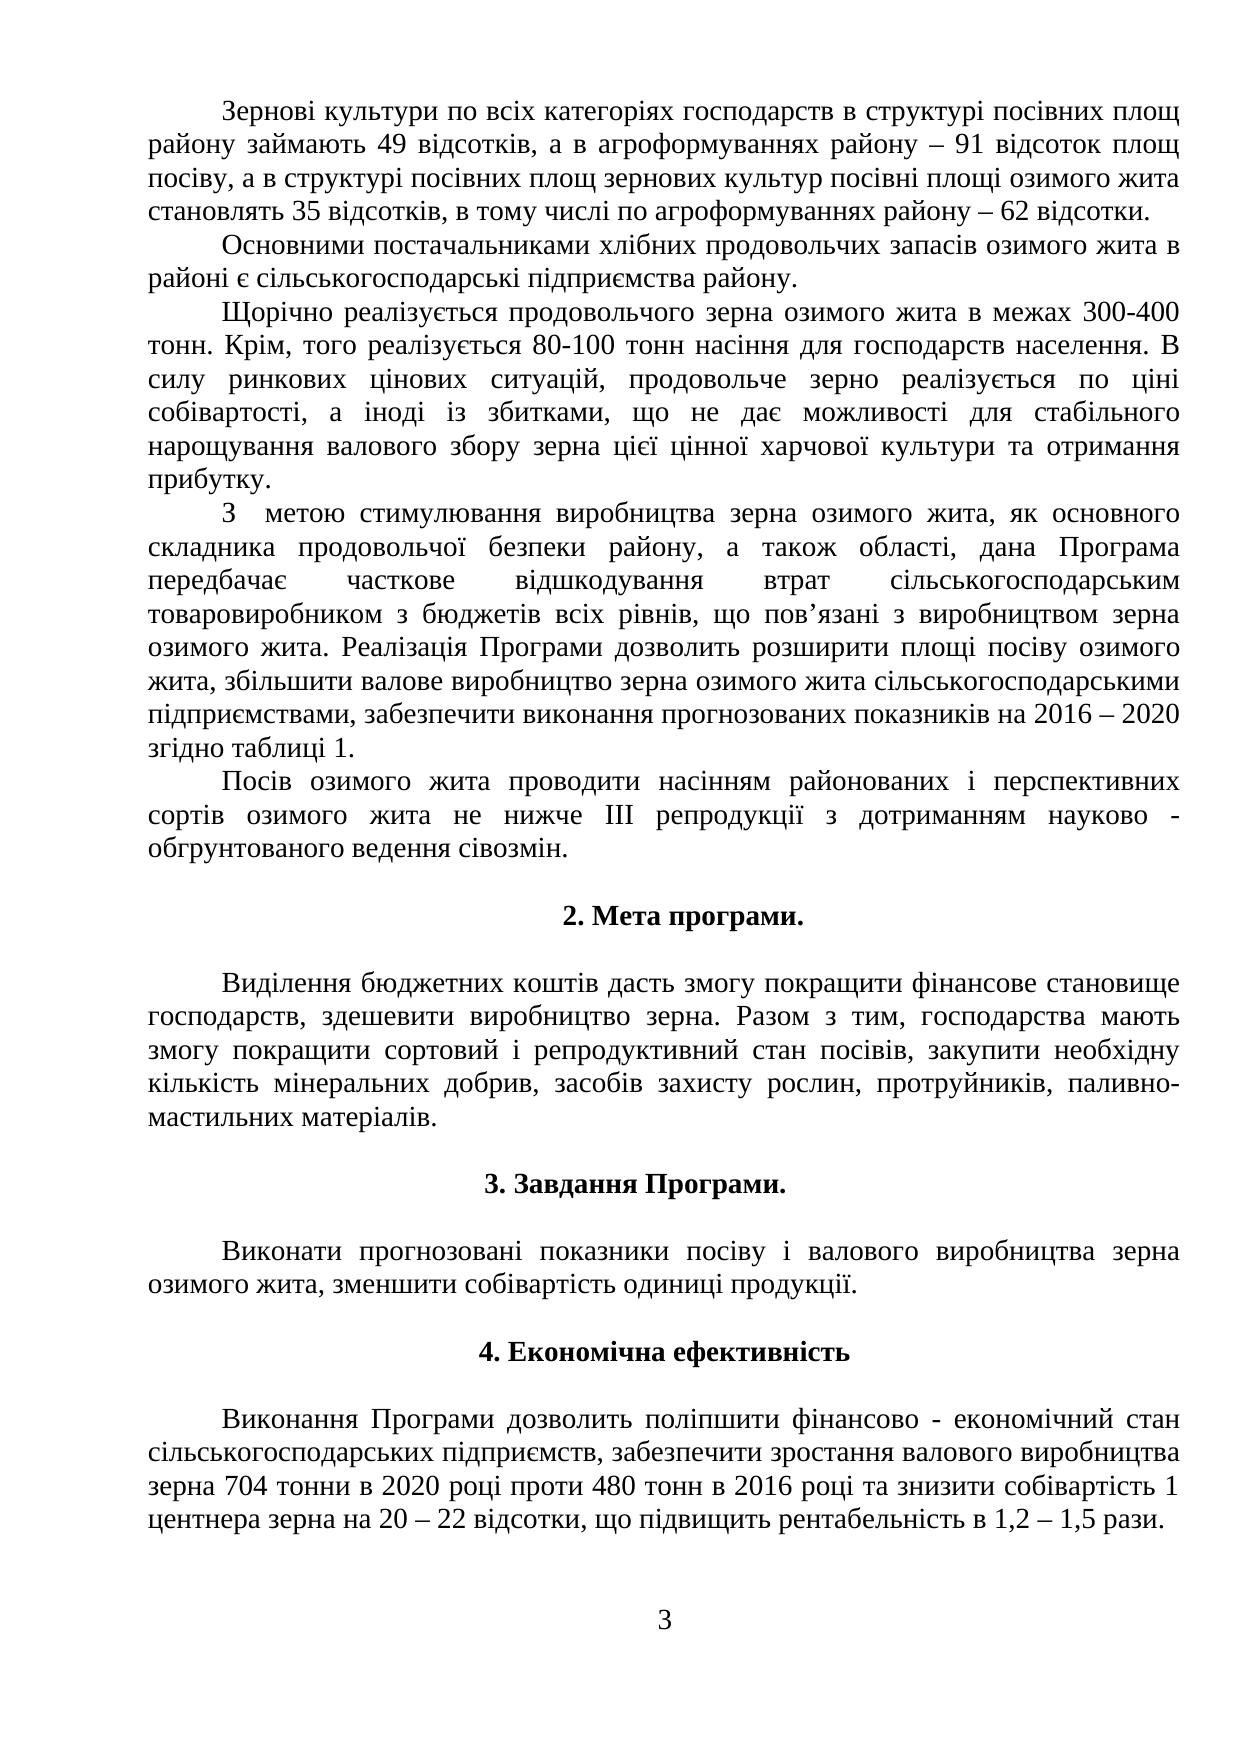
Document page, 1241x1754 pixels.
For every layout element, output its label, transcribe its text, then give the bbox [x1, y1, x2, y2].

text Виконати прогнозовані показники посіву і валового виробництва зерна озимого жита, зменшити собівартість одиниці продукції. [148, 1233, 1181, 1300]
text З метою стимулювання виробництва зерна озимого жита, як основного складника продовольчої безпеки району, а також області, дана Програма передбачає часткове відшкодування втрат сільськогосподарським товаровиробником з бюджетів всіх рівнів, що пов’язані з виробництвом зерна озимого жита. Реалізація Програми дозволить розширити площі посіву озимого жита, збільшити валове виробництво зерна озимого жита сільськогосподарськими підприємствами, забезпечити виконання прогнозованих показників на 2016 – 2020 згідно таблиці 1. [148, 495, 1181, 763]
text Виконання Програми дозволить поліпшити фінансово - економічний стан сільськогосподарських підприємств, забезпечити зростання валового виробництва зерна 704 тонни в 2020 році проти 480 тонн в 2016 році та знизити собівартість 1 центнера зерна на 20 – 22 відсотки, що підвищить рентабельність в 1,2 – 1,5 рази. [148, 1401, 1181, 1535]
text Зернові культури по всіх категоріях господарств в структурі посівних площ району займають 49 відсотків, а в агроформуваннях району – 91 відсоток площ посіву, а в структурі посівних площ зернових культур посівні площі озимого жита становлять 35 відсотків, в тому числі по агроформуваннях району – 62 відсотки. [148, 93, 1181, 227]
text 4. Економічна ефективність [148, 1334, 1181, 1367]
text 3. Завдання Програми. [185, 1166, 1181, 1199]
text 2. Мета програми. [185, 898, 1181, 931]
text Посів озимого жита проводити насінням районованих і перспективних сортів озимого жита не нижче ІІІ репродукції з дотриманням науково - обгрунтованого ведення сівозмін. [148, 763, 1181, 864]
text Щорічно реалізується продовольчого зерна озимого жита в межах 300-400 тонн. Крім, того реалізується 80-100 тонн насіння для господарств населення. В силу ринкових цінових ситуацій, продовольче зерно реалізується по ціні собівартості, а іноді із збитками, що не дає можливості для стабільного нарощування валового збору зерна цієї цінної харчової культури та отримання прибутку. [148, 294, 1181, 495]
text Основними постачальниками хлібних продовольчих запасів озимого жита в районі є сільськогосподарські підприємства району. [148, 227, 1181, 294]
text 3 [148, 1602, 1181, 1636]
text Виділення бюджетних коштів дасть змогу покращити фінансове становище господарств, здешевити виробництво зерна. Разом з тим, господарства мають змогу покращити сортовий і репродуктивний стан посівів, закупити необхідну кількість мінеральних добрив, засобів захисту рослин, протруйників, паливно-мастильних матеріалів. [148, 965, 1181, 1132]
